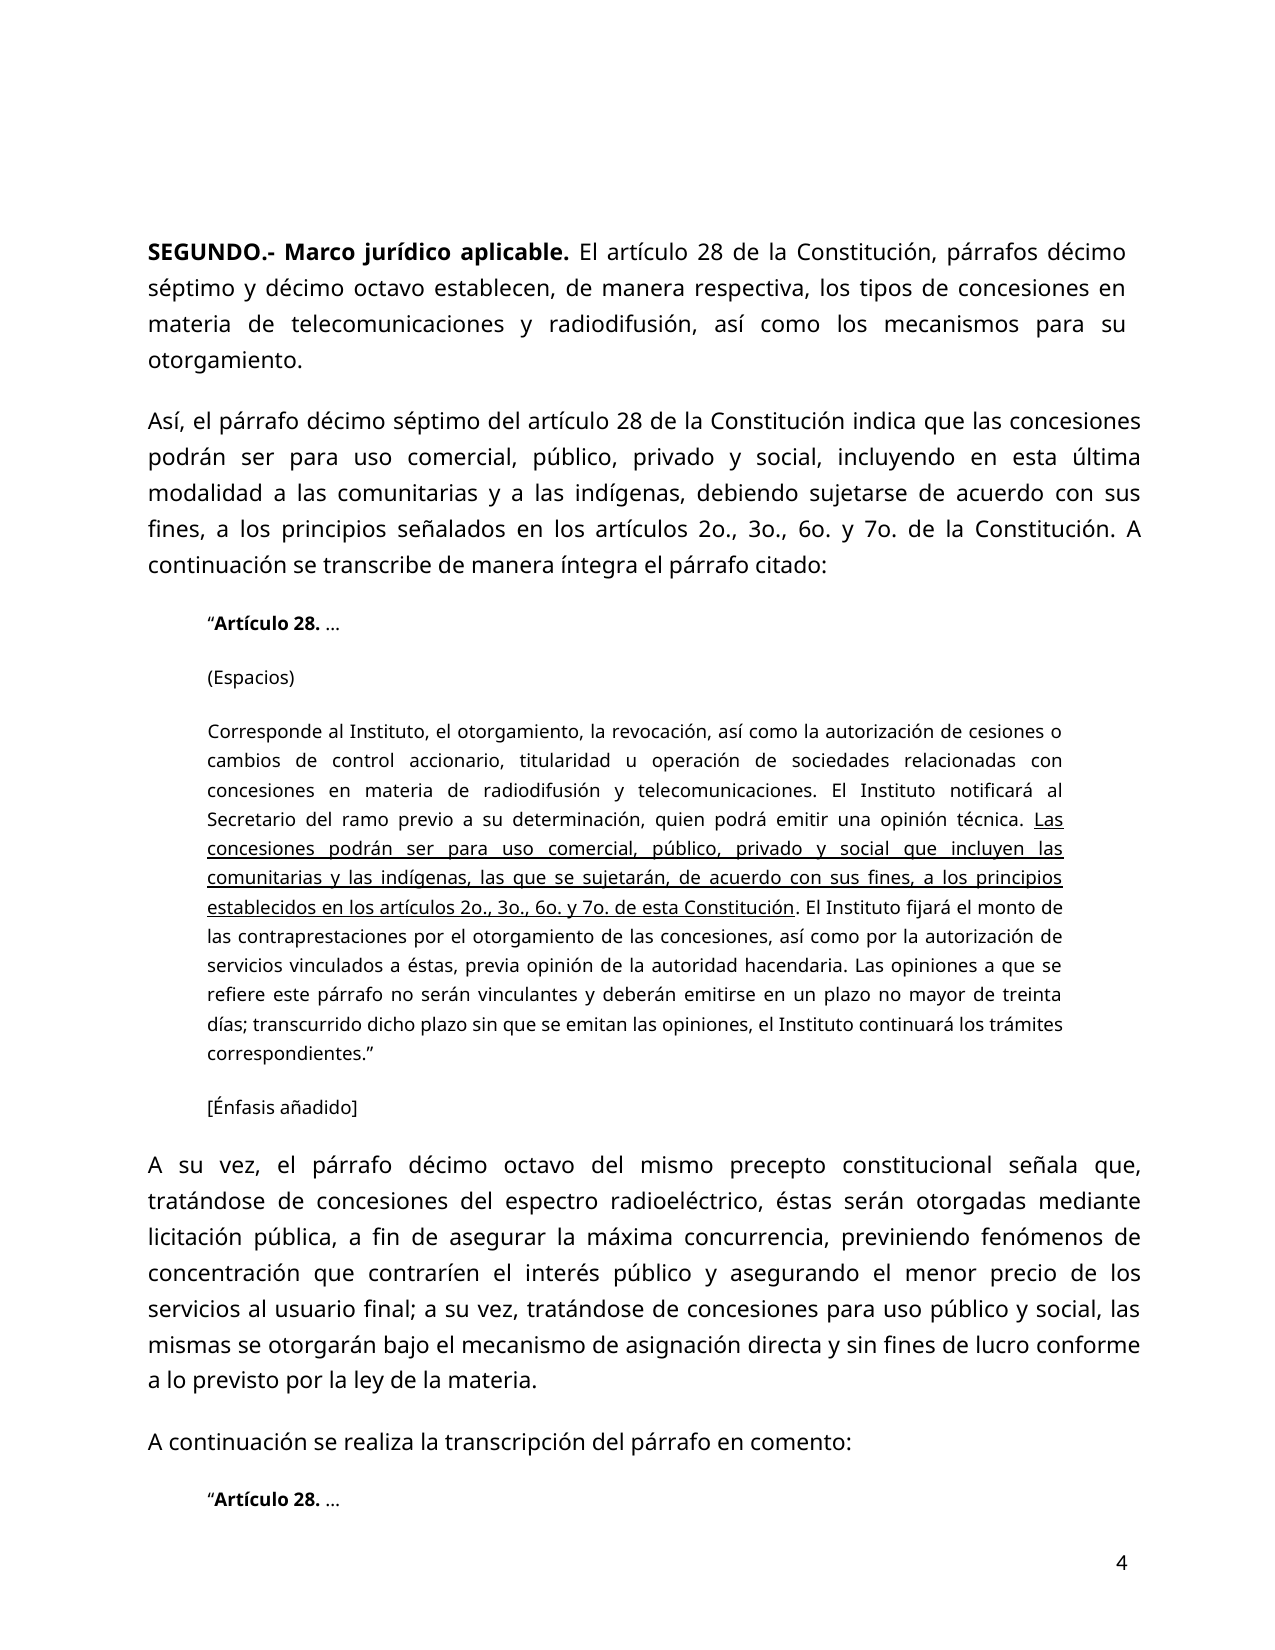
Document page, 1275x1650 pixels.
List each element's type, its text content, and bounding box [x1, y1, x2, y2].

text A continuación se realiza la transcripción del párrafo en comento: [148, 1425, 1142, 1457]
text (Espacios) [207, 664, 1063, 689]
text “Artículo 28. … [207, 1486, 1063, 1512]
text Corresponde al Instituto, el otorgamiento, la revocación, así como la autorización de cesiones o cambios de control accionario, titularidad u operación de sociedades relacionadas con concesiones en materia de radiodifusión y telecomunicaciones. El Instituto notificará al Secretario del ramo previo a su determinación, quien podrá emitir una opinión técnica. Las concesiones podrán ser para uso comercial, público, privado y social que incluyen las comunitarias y las indígenas, las que se sujetarán, de acuerdo con sus fines, a los principios establecidos en los artículos 2o., 3o., 6o. y 7o. de esta Constitución. El Instituto fijará el monto de las contraprestaciones por el otorgamiento de las concesiones, así como por la autorización de servicios vinculados a éstas, previa opinión de la autoridad hacendaria. Las opiniones a que se refiere este párrafo no serán vinculantes y deberán emitirse en un plazo no mayor de treinta días; transcurrido dicho plazo sin que se emitan las opiniones, el Instituto continuará los trámites correspondientes.” [207, 888, 1063, 1066]
text A su vez, el párrafo décimo octavo del mismo precepto constitucional señala que, tratándose de concesiones del espectro radioeléctrico, éstas serán otorgadas mediante licitación pública, a fin de asegurar la máxima concurrencia, previniendo fenómenos de concentración que contraríen el interés público y asegurando el menor precio de los servicios al usuario final; a su vez, tratándose de concesiones para uso público y social, las mismas se otorgarán bajo el mecanismo de asignación directa y sin fines de lucro conforme a lo previsto por la ley de la materia. [148, 1149, 1142, 1396]
text SEGUNDO.- Marco jurídico aplicable. El artículo 28 de la Constitución, párrafos décimo séptimo y décimo octavo establecen, de manera respectiva, los tipos de concesiones en materia de telecomunicaciones y radiodifusión, así como los mecanismos para su otorgamiento. [148, 236, 1127, 375]
text “Artículo 28. … [207, 610, 1063, 635]
text Corresponde al Instituto, el otorgamiento, la revocación, así como la autorización de cesiones o cambios de control accionario, titularidad u operación de sociedades relacionadas con concesiones en materia de radiodifusión y telecomunicaciones. El Instituto notificará al Secretario del ramo previo a su determinación, quien podrá emitir una opinión técnica. Las concesiones podrán ser para uso comercial, público, privado y social que incluyen las comunitarias y las indígenas, las que se sujetarán, de acuerdo con sus fines, a los principios establecidos en los artículos 2o., 3o., 6o. y 7o. de esta Constitución. El Instituto fijará el monto de las contraprestaciones por el otorgamiento de las concesiones, así como por la autorización de servicios vinculados a éstas, previa opinión de la autoridad hacendaria. Las opiniones a que se refiere este párrafo no serán vinculantes y deberán emitirse en un plazo no mayor de treinta días; transcurrido dicho plazo sin que se emitan las opiniones, el Instituto continuará los trámites correspondientes.” [207, 718, 1063, 857]
text Así, el párrafo décimo séptimo del artículo 28 de la Constitución indica que las concesiones podrán ser para uso comercial, público, privado y social, incluyendo en esta última modalidad a las comunitarias y a las indígenas, debiendo sujetarse de acuerdo con sus fines, a los principios señalados en los artículos 2o., 3o., 6o. y 7o. de la Constitución. A continuación se transcribe de manera íntegra el párrafo citado: [148, 405, 1142, 580]
text [Énfasis añadido] [207, 1094, 1127, 1120]
